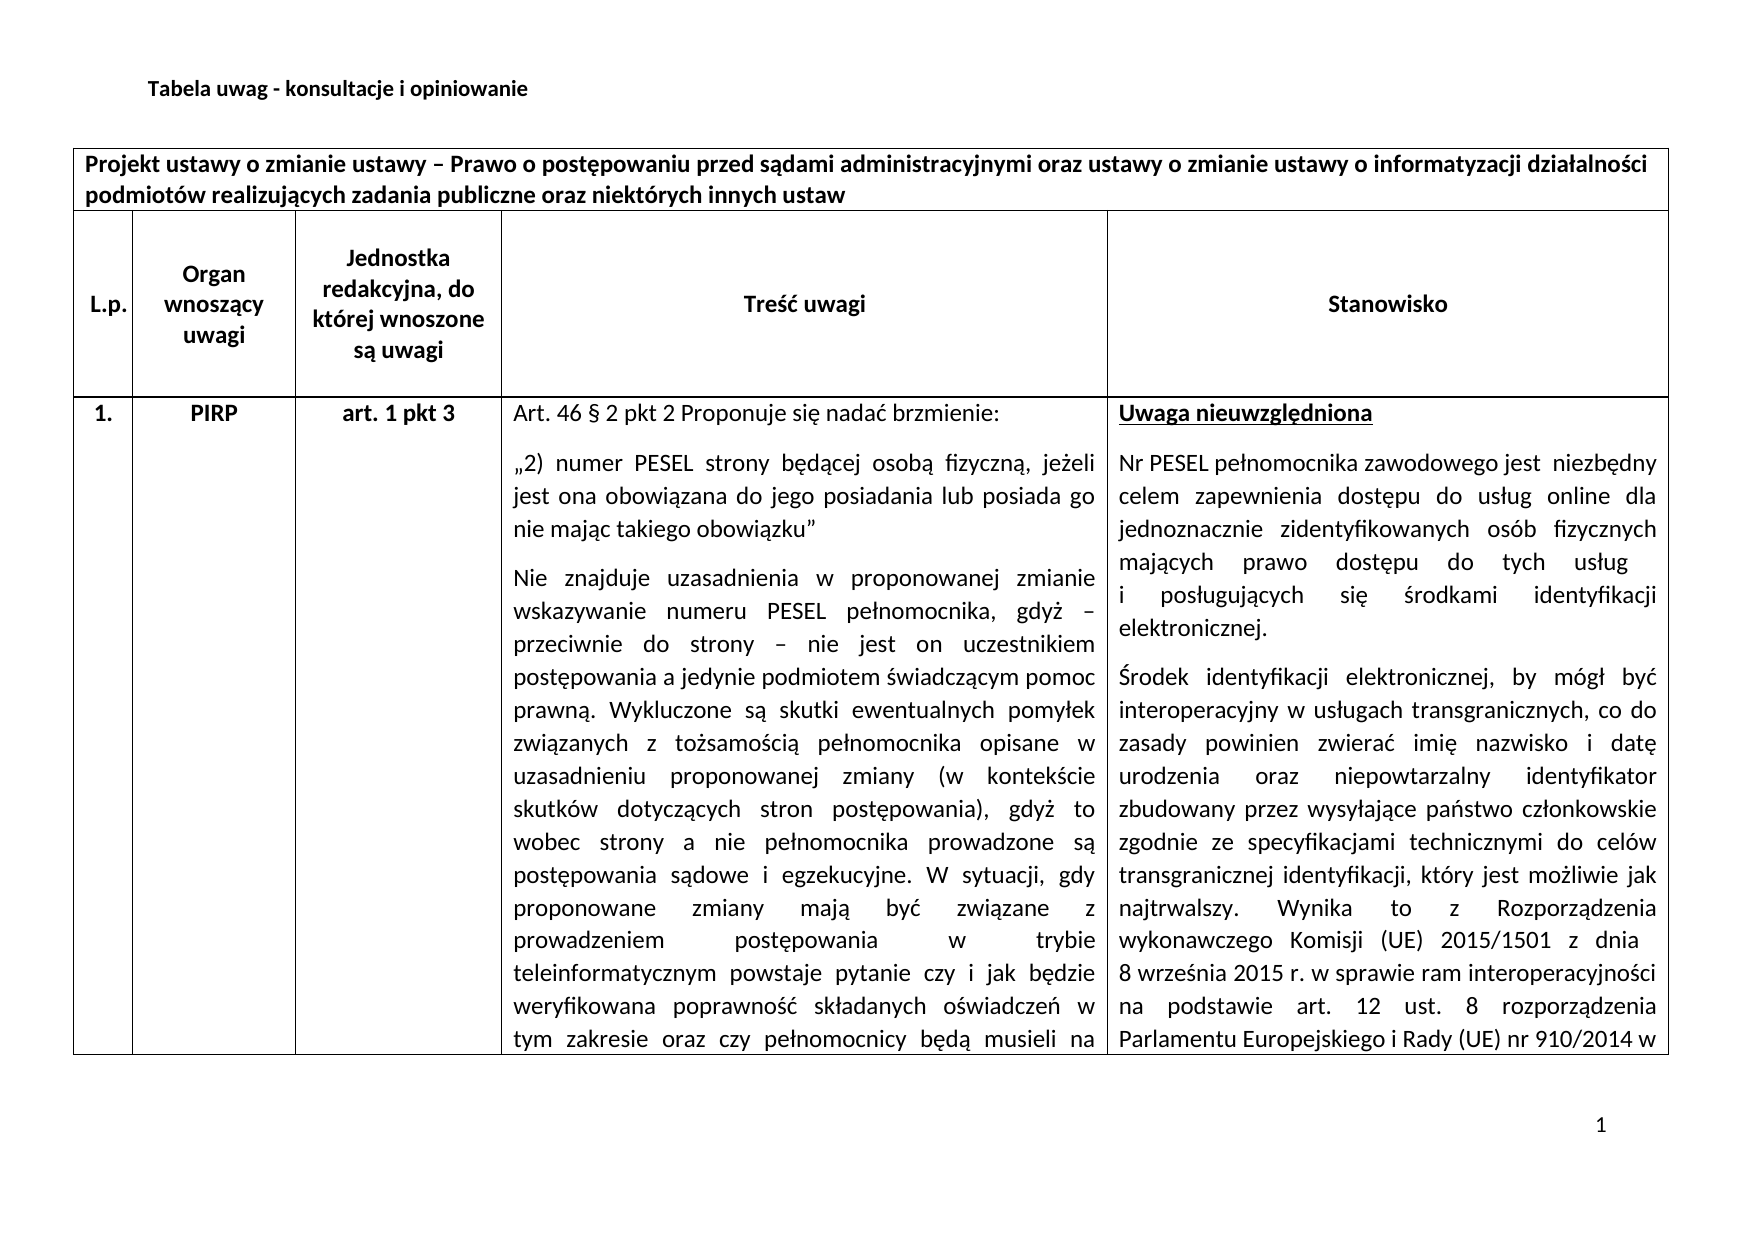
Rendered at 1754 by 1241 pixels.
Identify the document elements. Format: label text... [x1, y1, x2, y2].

table_cell Stanowisko [1108, 211, 1668, 396]
table_header Projekt ustawy o zmianie ustawy – Prawo o postępowaniu przed sądami administracyjnymi oraz ustawy o zmianie ustawy o informatyzacji działalności podmiotów realizujących zadania publiczne oraz niektórych innych ustaw [74, 149, 1668, 210]
table_cell Jednostka redakcyjna, do której wnoszone są uwagi [296, 211, 501, 396]
table_cell Treść uwagi [502, 211, 1107, 396]
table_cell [502, 398, 1107, 1054]
table_cell art. 1 pkt 3 [296, 398, 501, 1054]
table_cell 1. [74, 398, 132, 1054]
table_cell L.p. [74, 211, 132, 396]
table_cell PIRP [133, 398, 295, 1054]
table_cell Organ wnoszący uwagi [133, 211, 295, 396]
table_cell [1108, 398, 1668, 1054]
